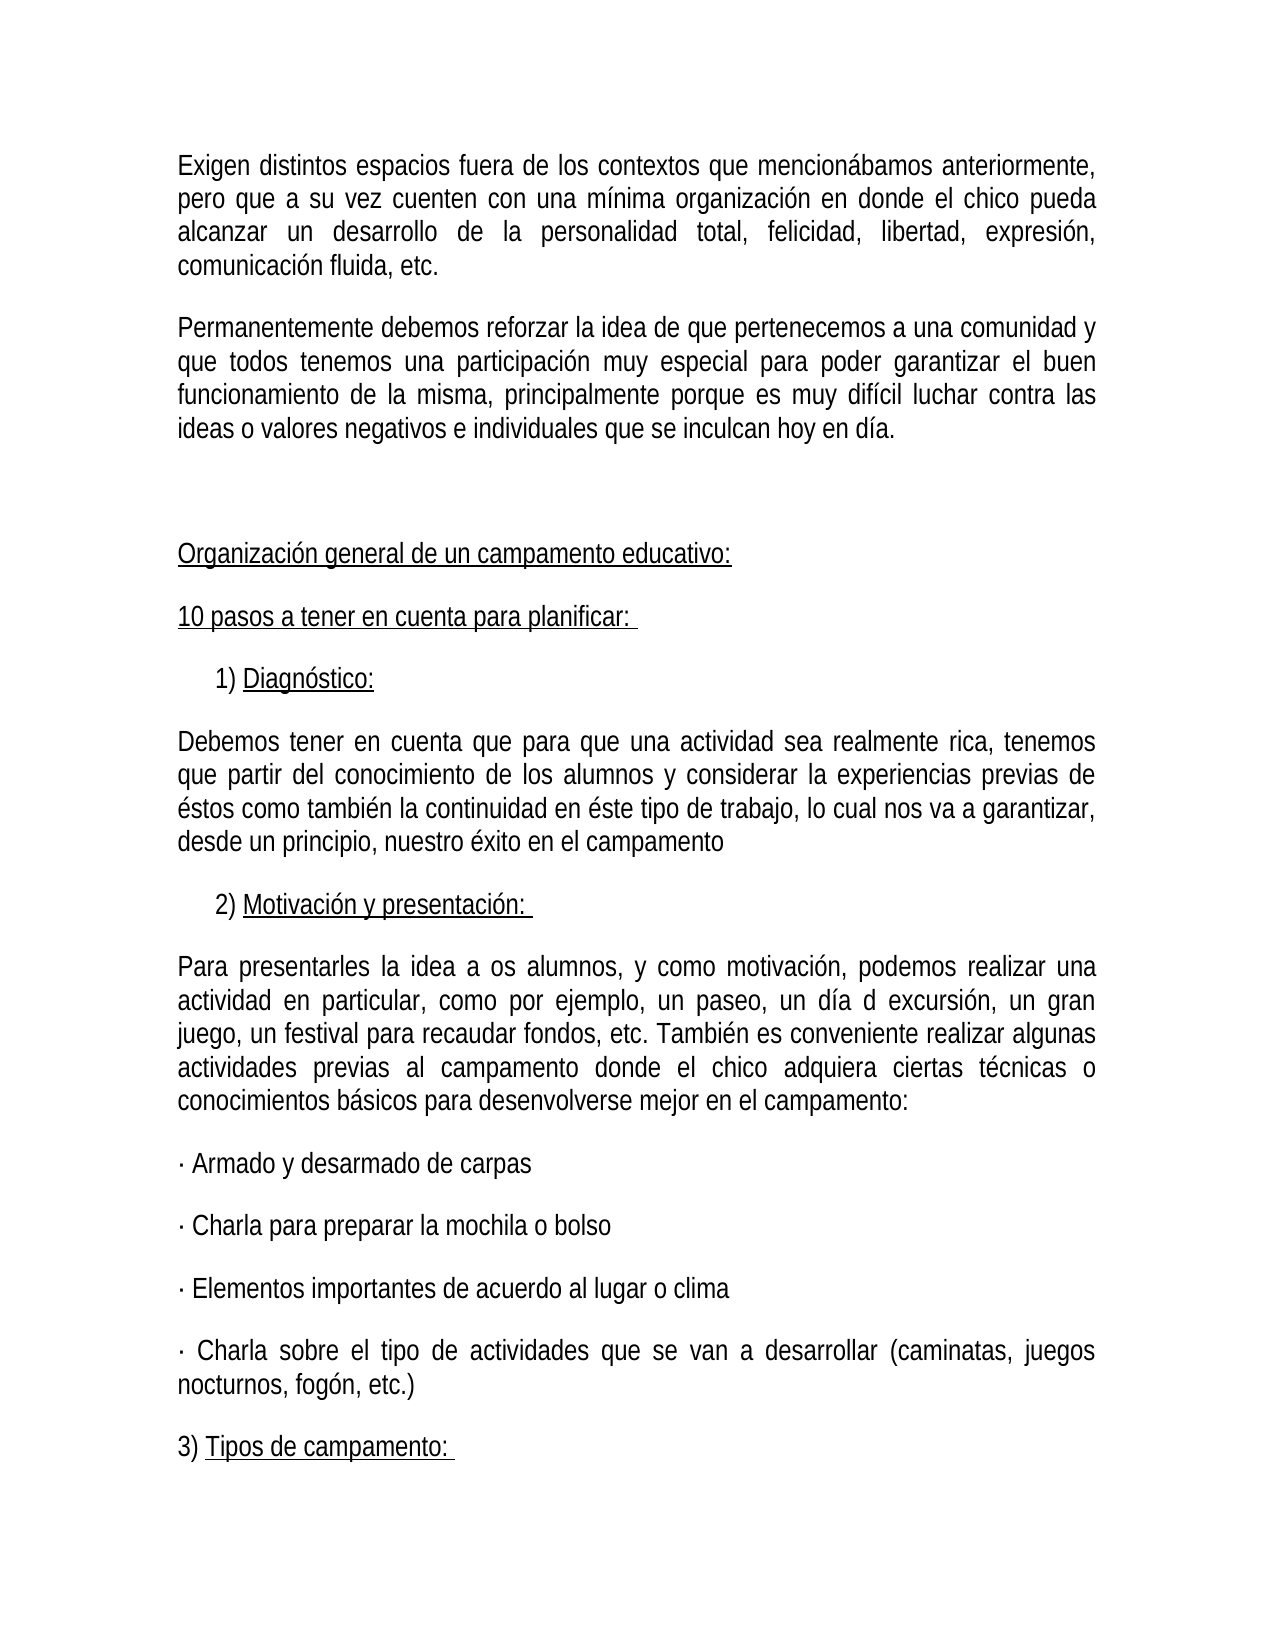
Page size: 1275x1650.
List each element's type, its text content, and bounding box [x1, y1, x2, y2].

text · Charla para preparar la mochila o bolso [177, 1208, 1098, 1242]
text · Charla sobre el tipo de actividades que se van a desarrollar (caminatas, juegos nocturnos, fogón, etc.) [177, 1333, 1098, 1400]
text Organización general de un campamento educativo: [177, 536, 1098, 569]
text 2) Motivación y presentación: [215, 887, 1098, 920]
text Exigen distintos espacios fuera de los contextos que mencionábamos anteriormente, pero que a su vez cuenten con una mínima organización en donde el chico pueda alcanzar un desarrollo de la personalidad total, felicidad, libertad, expresión, comunicación fluida, etc. [177, 148, 1098, 281]
text 10 pasos a tener en cuenta para planificar: [177, 599, 1098, 632]
text · Armado y desarmado de carpas [177, 1146, 1098, 1179]
text 3) Tipos de campamento: [177, 1429, 1098, 1463]
text 1) Diagnóstico: [215, 661, 1098, 695]
text Permanentemente debemos reforzar la idea de que pertenecemos a una comunidad y que todos tenemos una participación muy especial para poder garantizar el buen funcionamiento de la misma, principalmente porque es muy difícil luchar contra las ideas o valores negativos e individuales que se inculcan hoy en día. [177, 311, 1098, 444]
text · Elementos importantes de acuerdo al lugar o clima [177, 1271, 1098, 1304]
text Para presentarles la idea a os alumnos, y como motivación, podemos realizar una actividad en particular, como por ejemplo, un paseo, un día d excursión, un gran juego, un festival para recaudar fondos, etc. También es conveniente realizar algunas actividades previas al campamento donde el chico adquiera ciertas técnicas o conocimientos básicos para desenvolverse mejor en el campamento: [177, 949, 1098, 1117]
text Debemos tener en cuenta que para que una actividad sea realmente rica, tenemos que partir del conocimiento de los alumnos y considerar la experiencias previas de éstos como también la continuidad en éste tipo de trabajo, lo cual nos va a garantizar, desde un principio, nuestro éxito en el campamento [177, 724, 1098, 858]
